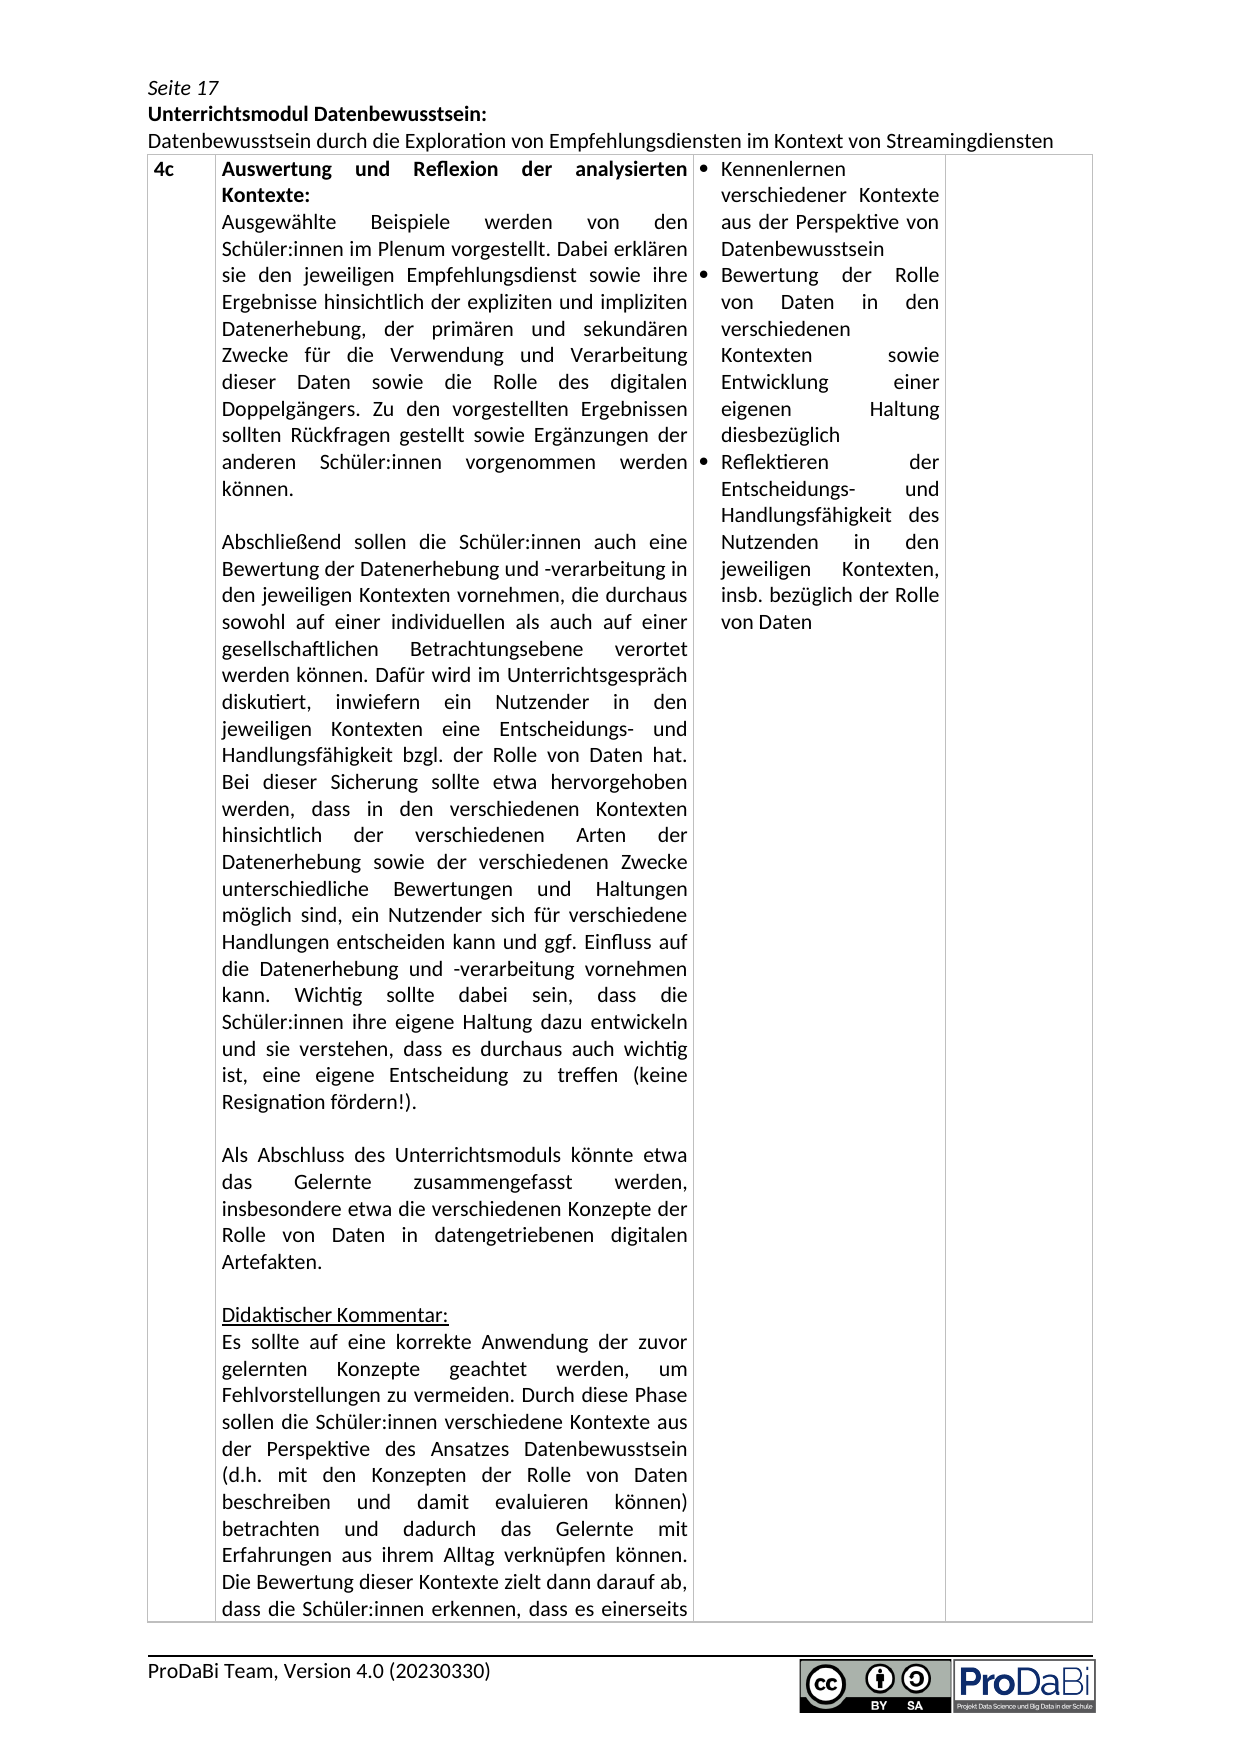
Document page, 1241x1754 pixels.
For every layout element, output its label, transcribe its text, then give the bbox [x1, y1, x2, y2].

table_cell [946, 155, 1092, 1621]
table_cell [694, 155, 945, 1621]
picture [799, 1659, 1099, 1713]
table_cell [216, 155, 693, 1621]
table_cell 4c [148, 155, 215, 1621]
